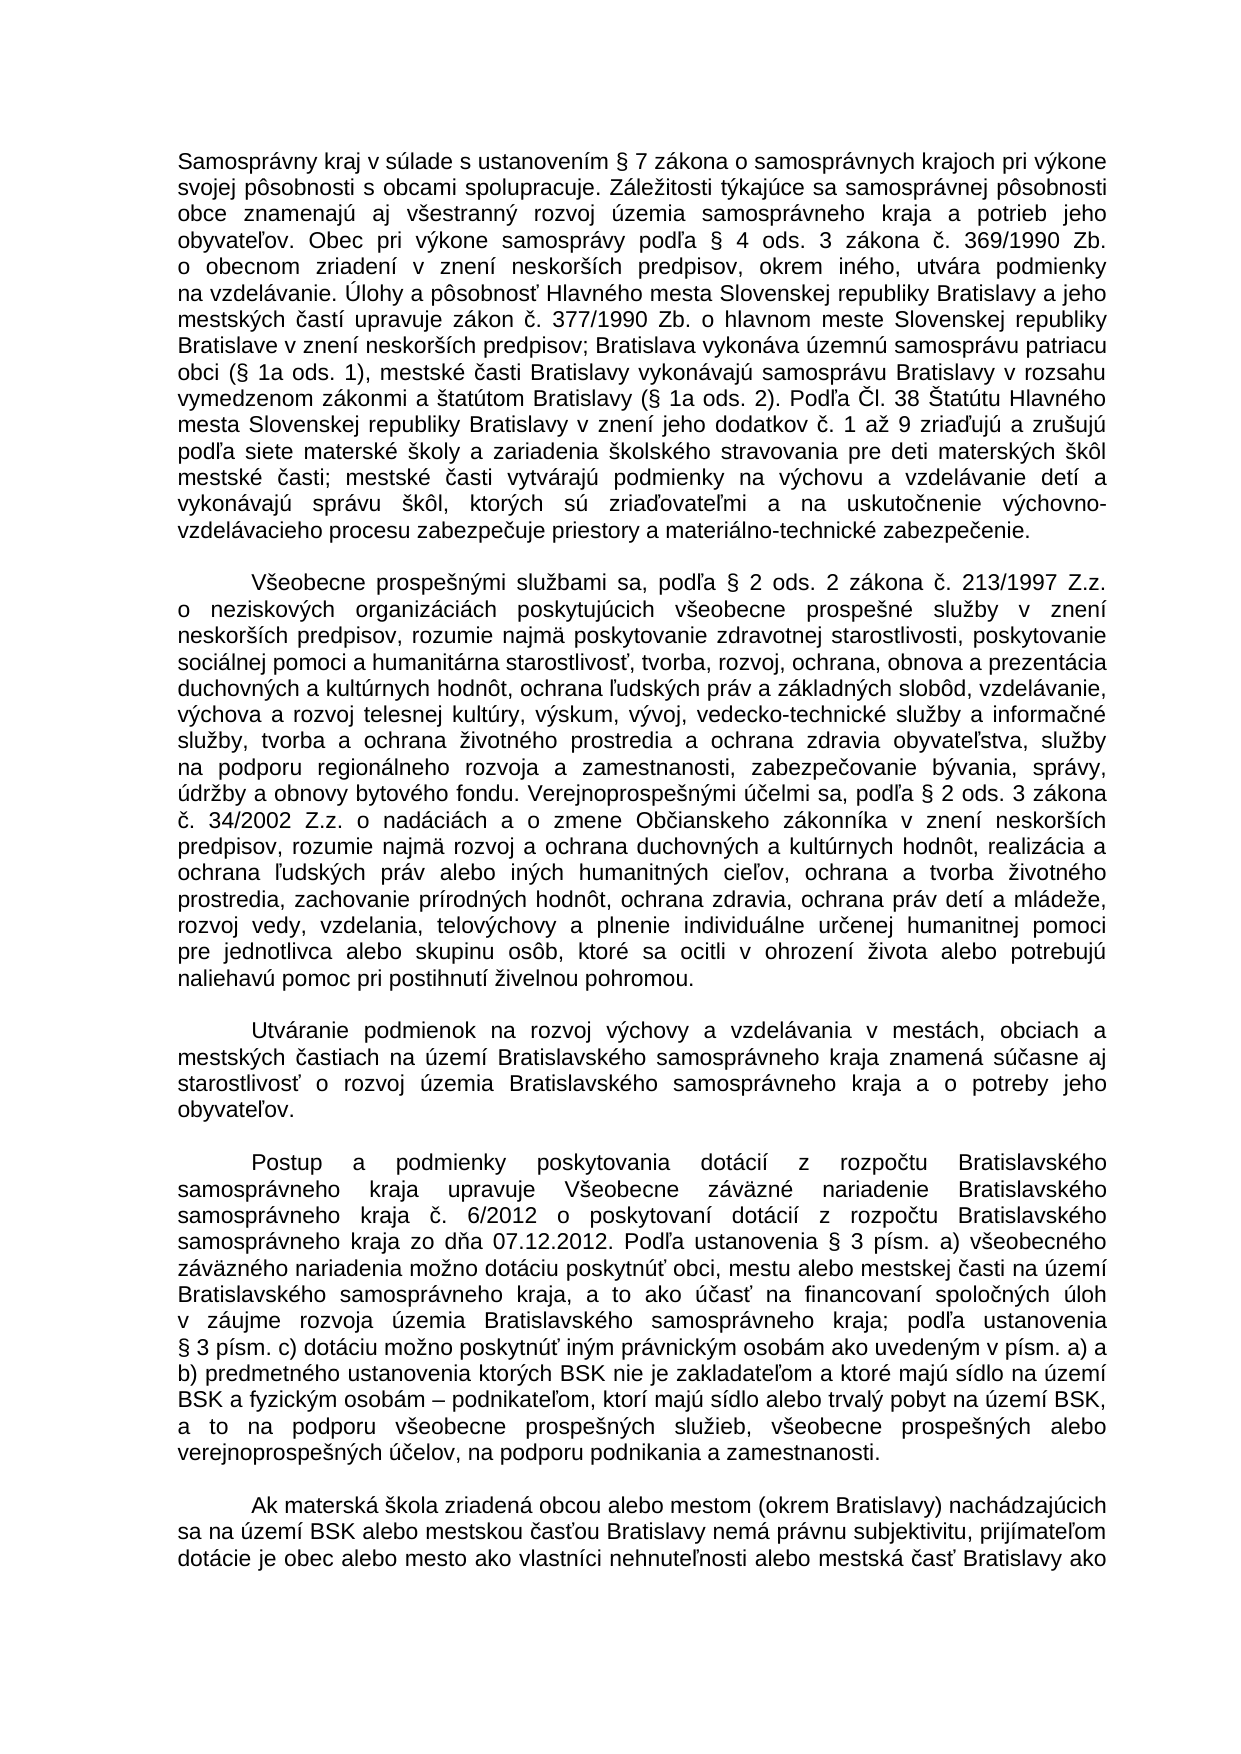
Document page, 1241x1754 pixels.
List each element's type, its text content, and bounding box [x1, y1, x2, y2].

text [177, 148, 1107, 543]
text Všeobecne prospešnými službami sa, podľa § 2 ods. 2 zákona č. 213/1997 Z.z. o neziskových organizáciách poskytujúcich všeobecne prospešné služby v znení neskorších predpisov, rozumie najmä poskytovanie zdravotnej starostlivosti, poskytovanie sociálnej pomoci a humanitárna starostlivosť, tvorba, rozvoj, ochrana, obnova a prezentácia duchovných a kultúrnych hodnôt, ochrana ľudských práv a základných slobôd, vzdelávanie, výchova a rozvoj telesnej kultúry, výskum, vývoj, vedecko-technické služby a informačné služby, tvorba a ochrana životného prostredia a ochrana zdravia obyvateľstva, služby na podporu regionálneho rozvoja a zamestnanosti, zabezpečovanie bývania, správy, údržby a obnovy bytového fondu. Verejnoprospešnými účelmi sa, podľa § 2 ods. 3 zákona č. 34/2002 Z.z. o nadáciách a o zmene Občianskeho zákonníka v znení neskorších predpisov, rozumie najmä rozvoj a ochrana duchovných a kultúrnych hodnôt, realizácia a ochrana ľudských práv alebo iných humanitných cieľov, ochrana a tvorba životného prostredia, zachovanie prírodných hodnôt, ochrana zdravia, ochrana práv detí a mládeže, rozvoj vedy, vzdelania, telovýchovy a plnenie individuálne určenej humanitnej pomoci pre jednotlivca alebo skupinu osôb, ktoré sa ocitli v ohrození života alebo potrebujú naliehavú pomoc pri postihnutí živelnou pohromou. [177, 569, 1107, 991]
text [177, 1492, 1107, 1571]
text Postup a podmienky poskytovania dotácií z rozpočtu Bratislavského samosprávneho kraja upravuje Všeobecne záväzné nariadenie Bratislavského samosprávneho kraja č. 6/2012 o poskytovaní dotácií z rozpočtu Bratislavského samosprávneho kraja zo dňa 07.12.2012. Podľa ustanovenia § 3 písm. a) všeobecného záväzného nariadenia možno dotáciu poskytnúť obci, mestu alebo mestskej časti na území Bratislavského samosprávneho kraja, a to ako účasť na financovaní spoločných úloh v záujme rozvoja územia Bratislavského samosprávneho kraja; podľa ustanovenia § 3 písm. c) dotáciu možno poskytnúť iným právnickým osobám ako uvedeným v písm. a) a b) predmetného ustanovenia ktorých BSK nie je zakladateľom a ktoré majú sídlo na území BSK a fyzickým osobám – podnikateľom, ktorí majú sídlo alebo trvalý pobyt na území BSK, a to na podporu všeobecne prospešných služieb, všeobecne prospešných alebo verejnoprospešných účelov, na podporu podnikania a zamestnanosti. [177, 1149, 1107, 1465]
text Utváranie podmienok na rozvoj výchovy a vzdelávania v mestách, obciach a mestských častiach na území Bratislavského samosprávneho kraja znamená súčasne aj starostlivosť o rozvoj územia Bratislavského samosprávneho kraja a o potreby jeho obyvateľov. [177, 1017, 1107, 1123]
